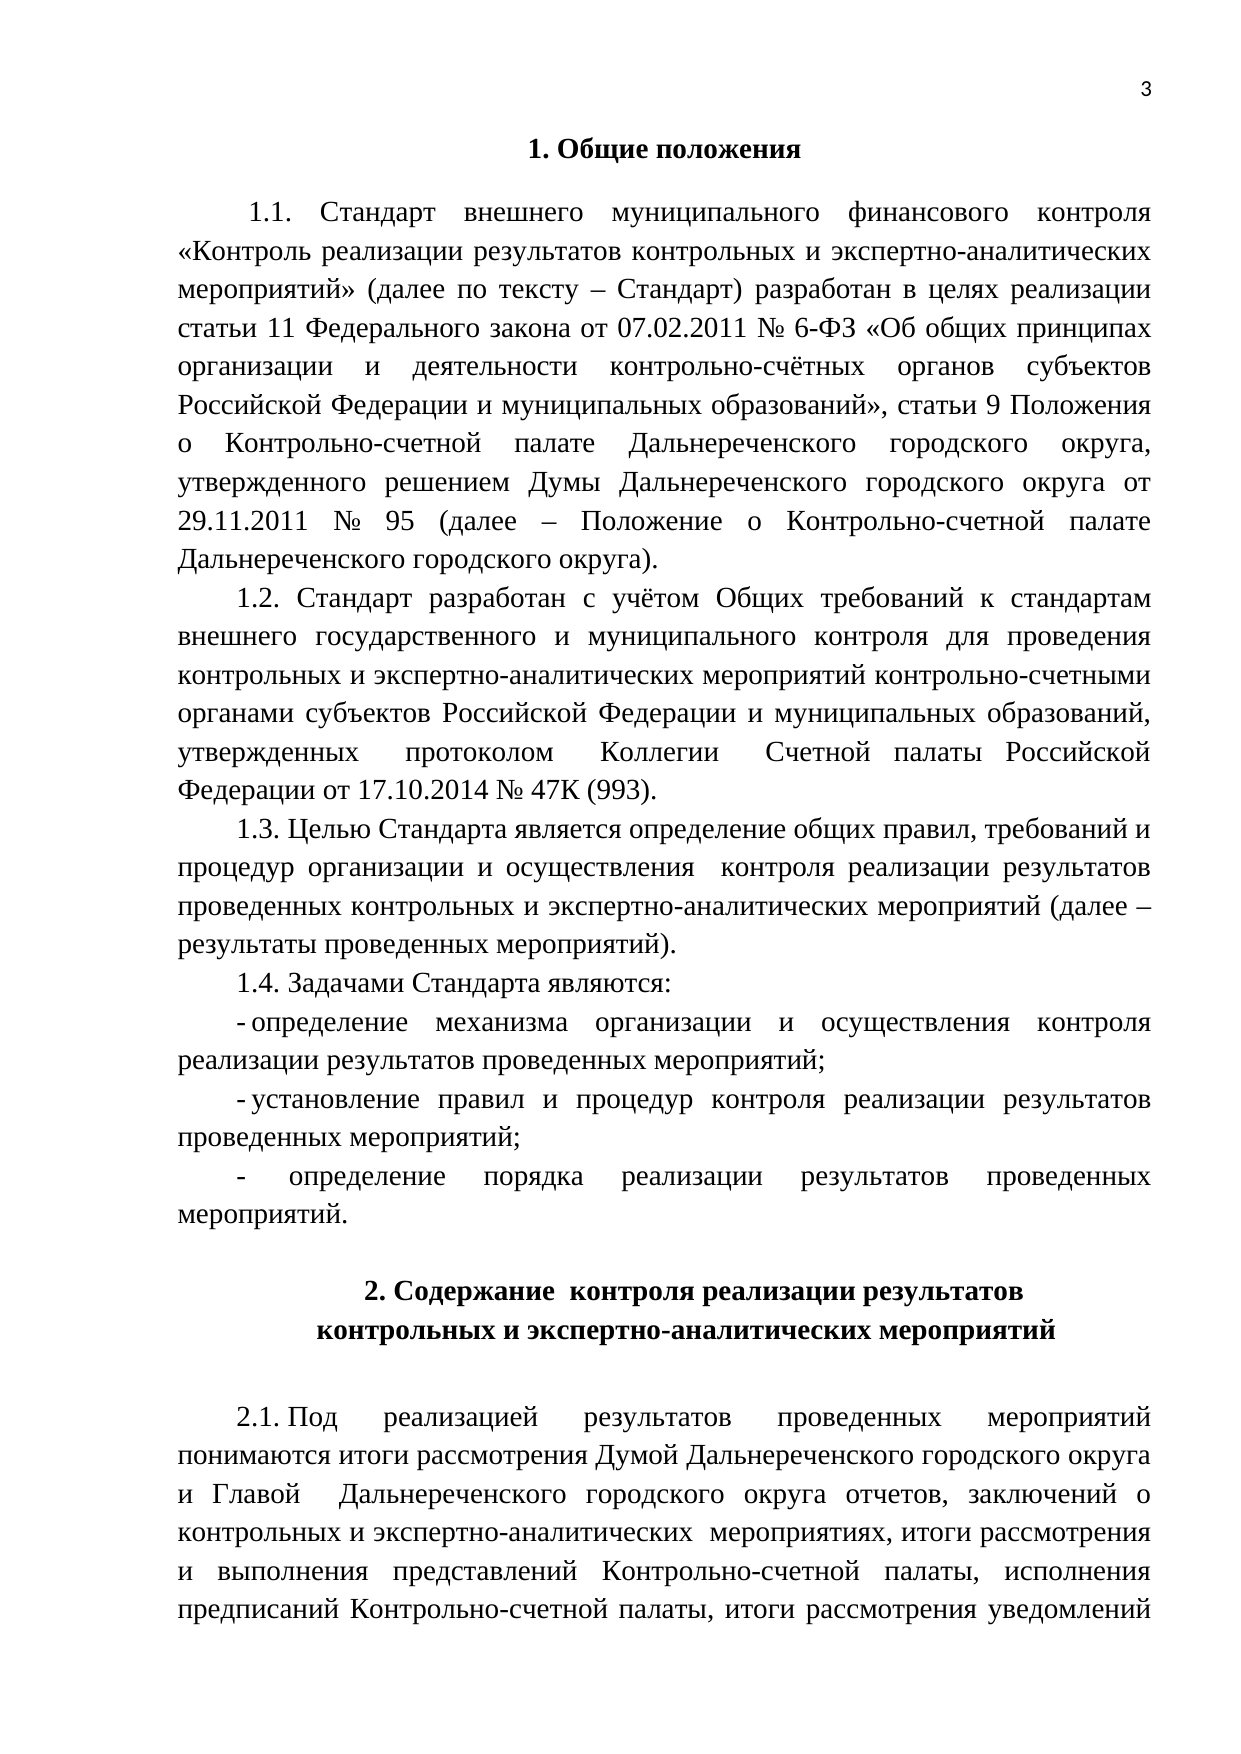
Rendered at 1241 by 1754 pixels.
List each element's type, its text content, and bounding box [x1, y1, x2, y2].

list определение механизма организации и осуществления контроля реализации результатов проведенных мероприятий; [177, 1004, 1152, 1076]
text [177, 1399, 1152, 1625]
text контрольных и экспертно-аналитических мероприятий [177, 1312, 1152, 1346]
text 1. Общие положения [177, 130, 1152, 165]
list установление правил и процедур контроля реализации результатов проведенных мероприятий; [177, 1081, 1152, 1153]
text 1.1. Стандарт внешнего муниципального финансового контроля «Контроль реализации результатов контрольных и экспертно-аналитических мероприятий» (далее по тексту – Стандарт) разработан в целях реализации статьи 11 Федерального закона от 07.02.2011 № 6-ФЗ «Об общих принципах организации и деятельности контрольно-счётных органов субъектов Российской Федерации и муниципальных образований», статьи 9 Положения о Контрольно-счетной палате Дальнереченского городского округа, утвержденного решением Думы Дальнереченского городского округа от 29.11.2011 № 95 (далее – Положение о Контрольно-счетной палате Дальнереченского городского округа). [177, 194, 1152, 575]
text 1.2. Стандарт разработан с учётом Общих требований к стандартам внешнего государственного и муниципального контроля для проведения контрольных и экспертно-аналитических мероприятий контрольно-счетными органами субъектов Российской Федерации и муниципальных образований, утвержденных протоколом Коллегии Счетной палаты Российской Федерации от 17.10.2014 № 47К (993). [177, 580, 1152, 806]
list определение порядка реализации результатов проведенных мероприятий. [177, 1158, 1152, 1230]
text 1.4. Задачами Стандарта являются: [177, 965, 1152, 999]
subtitle 1.3. Целью Стандарта является определение общих правил, требований и процедур организации и осуществления контроля реализации результатов проведенных контрольных и экспертно-аналитических мероприятий (далее –результаты проведенных мероприятий). [177, 811, 1152, 960]
subtitle 2. Содержание контроля реализации результатов [177, 1273, 1152, 1307]
